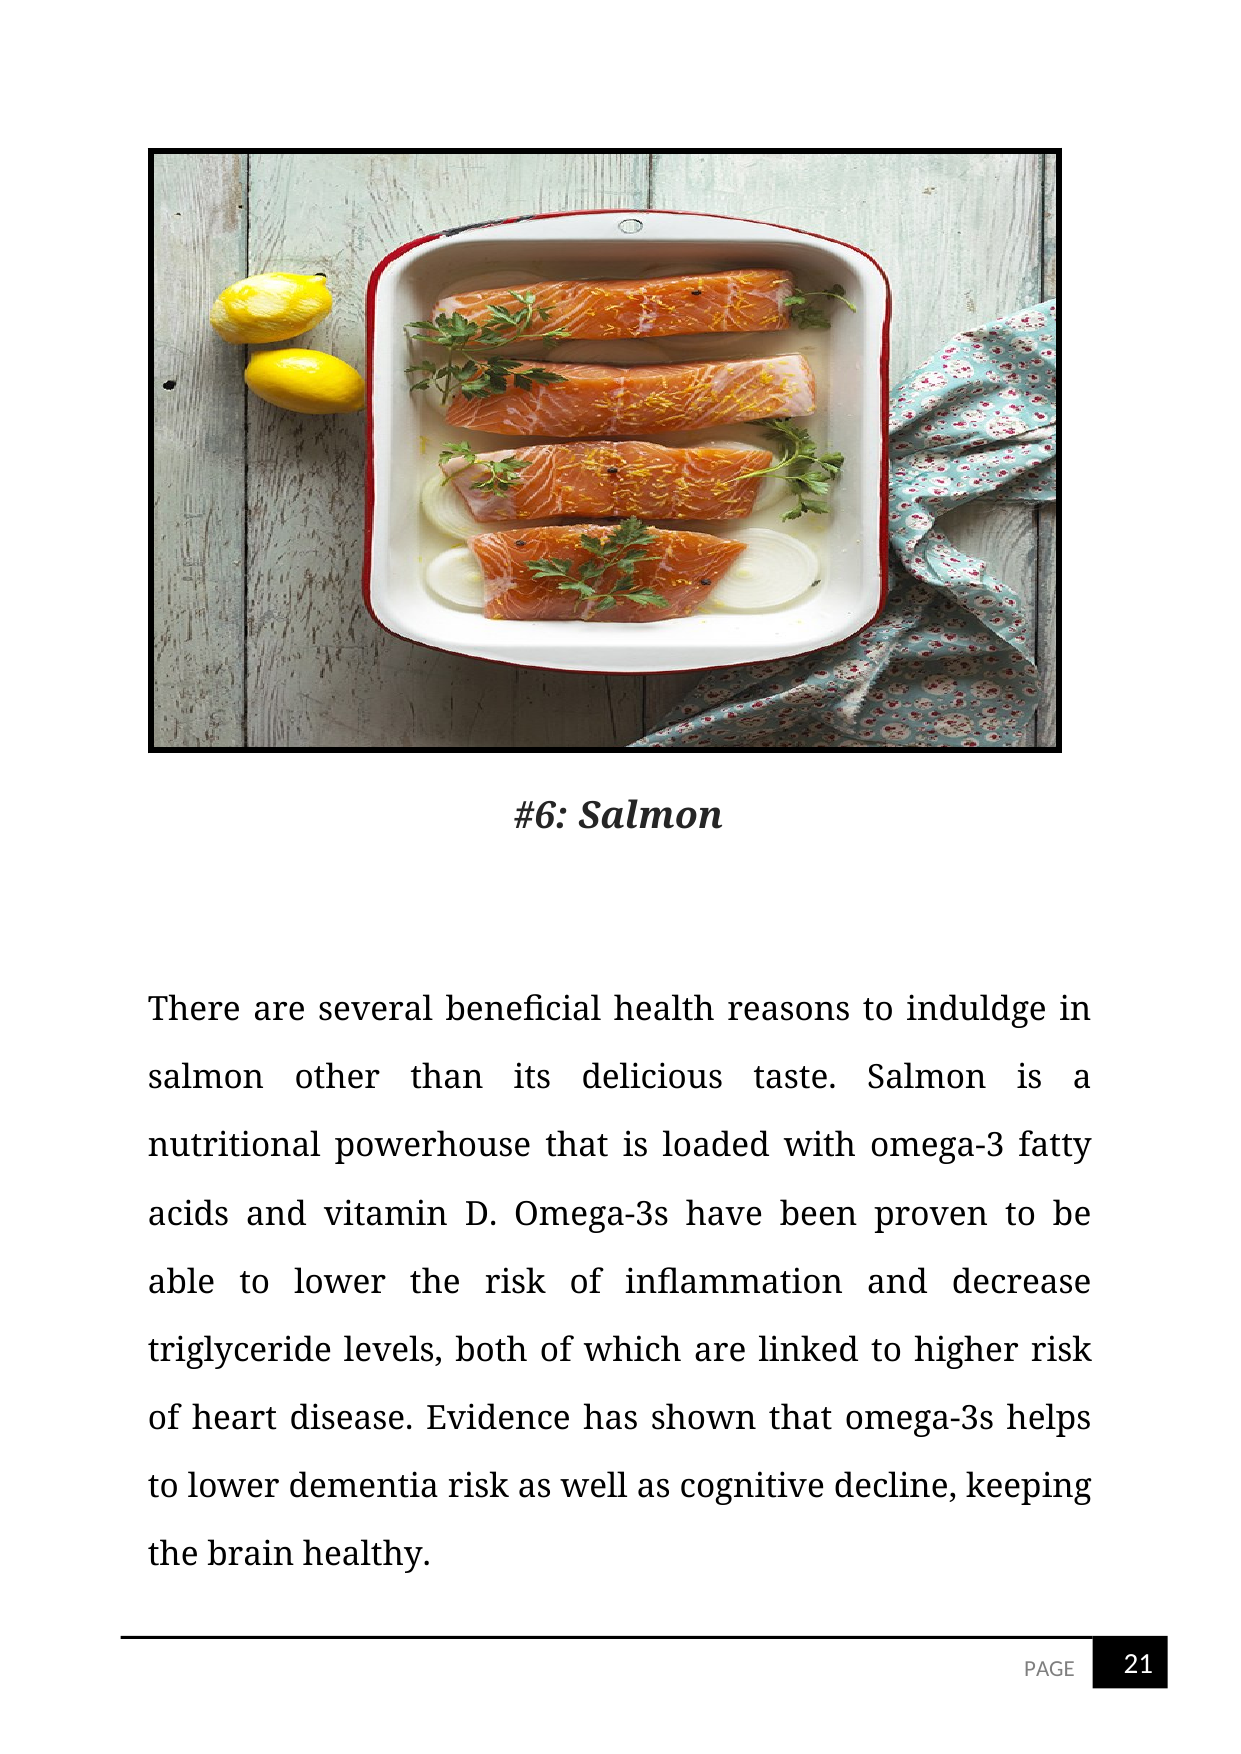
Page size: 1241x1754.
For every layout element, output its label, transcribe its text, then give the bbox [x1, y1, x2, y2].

text #6: Salmon [148, 788, 1093, 839]
picture [154, 154, 1056, 747]
text There are several beneficial health reasons to induldge in salmon other than its delicious taste. Salmon is a nutritional powerhouse that is loaded with omega-3 fatty acids and vitamin D. Omega-3s have been proven to be able to lower the risk of inflammation and decrease triglyceride levels, both of which are linked to higher risk of heart disease. Evidence has shown that omega-3s helps to lower dementia risk as well as cognitive decline, keeping the brain healthy. [148, 985, 1093, 1575]
